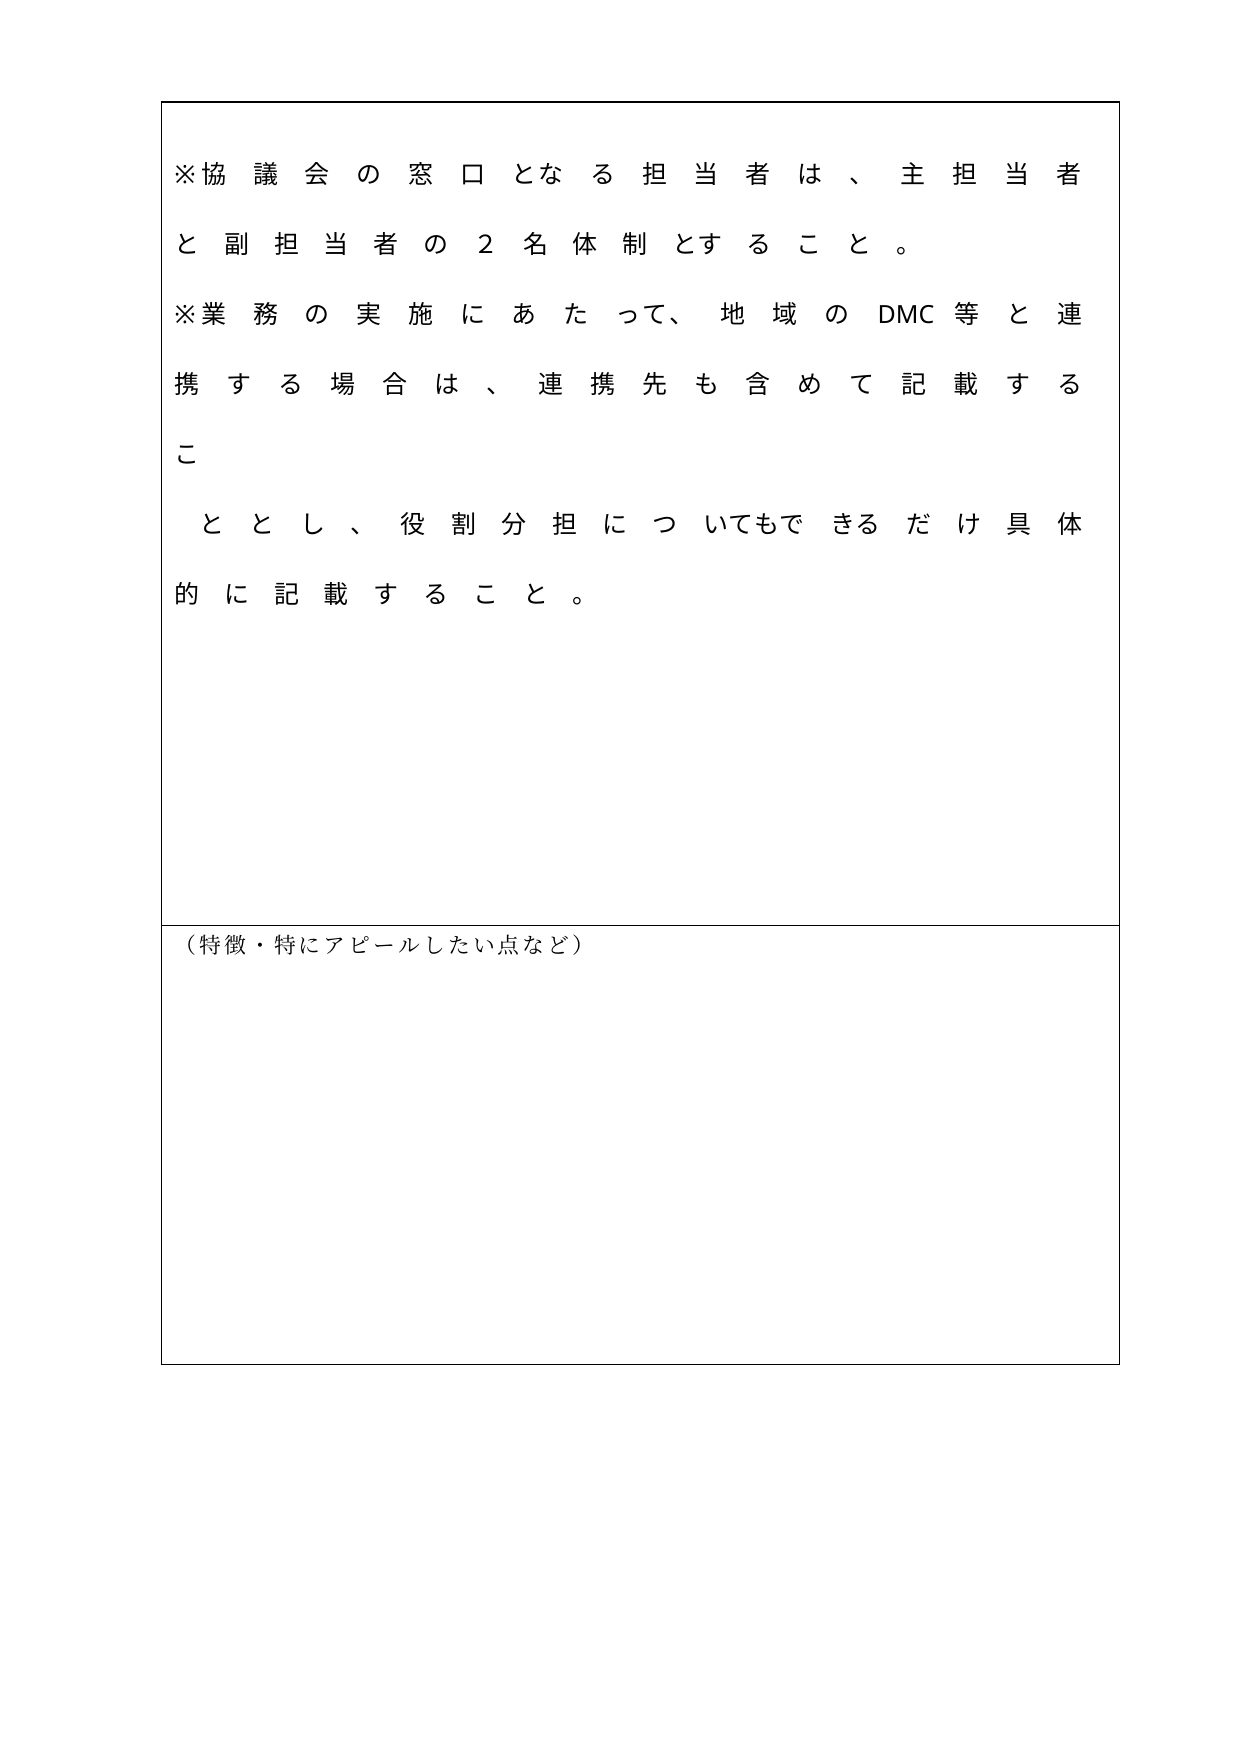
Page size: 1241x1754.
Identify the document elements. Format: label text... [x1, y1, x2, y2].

table_header ※協議会の窓口となる担当者は、主担当者と副担当者の２名体制とすること。 ※業務の実施にあたって、地域のDMC等と連携する場合は、連携先も含めて記載するこ ととし、役割分担についてもできるだけ具体的に記載すること。 [162, 103, 1119, 925]
table_cell （特徴・特にアピールしたい点など） [162, 926, 1119, 1364]
